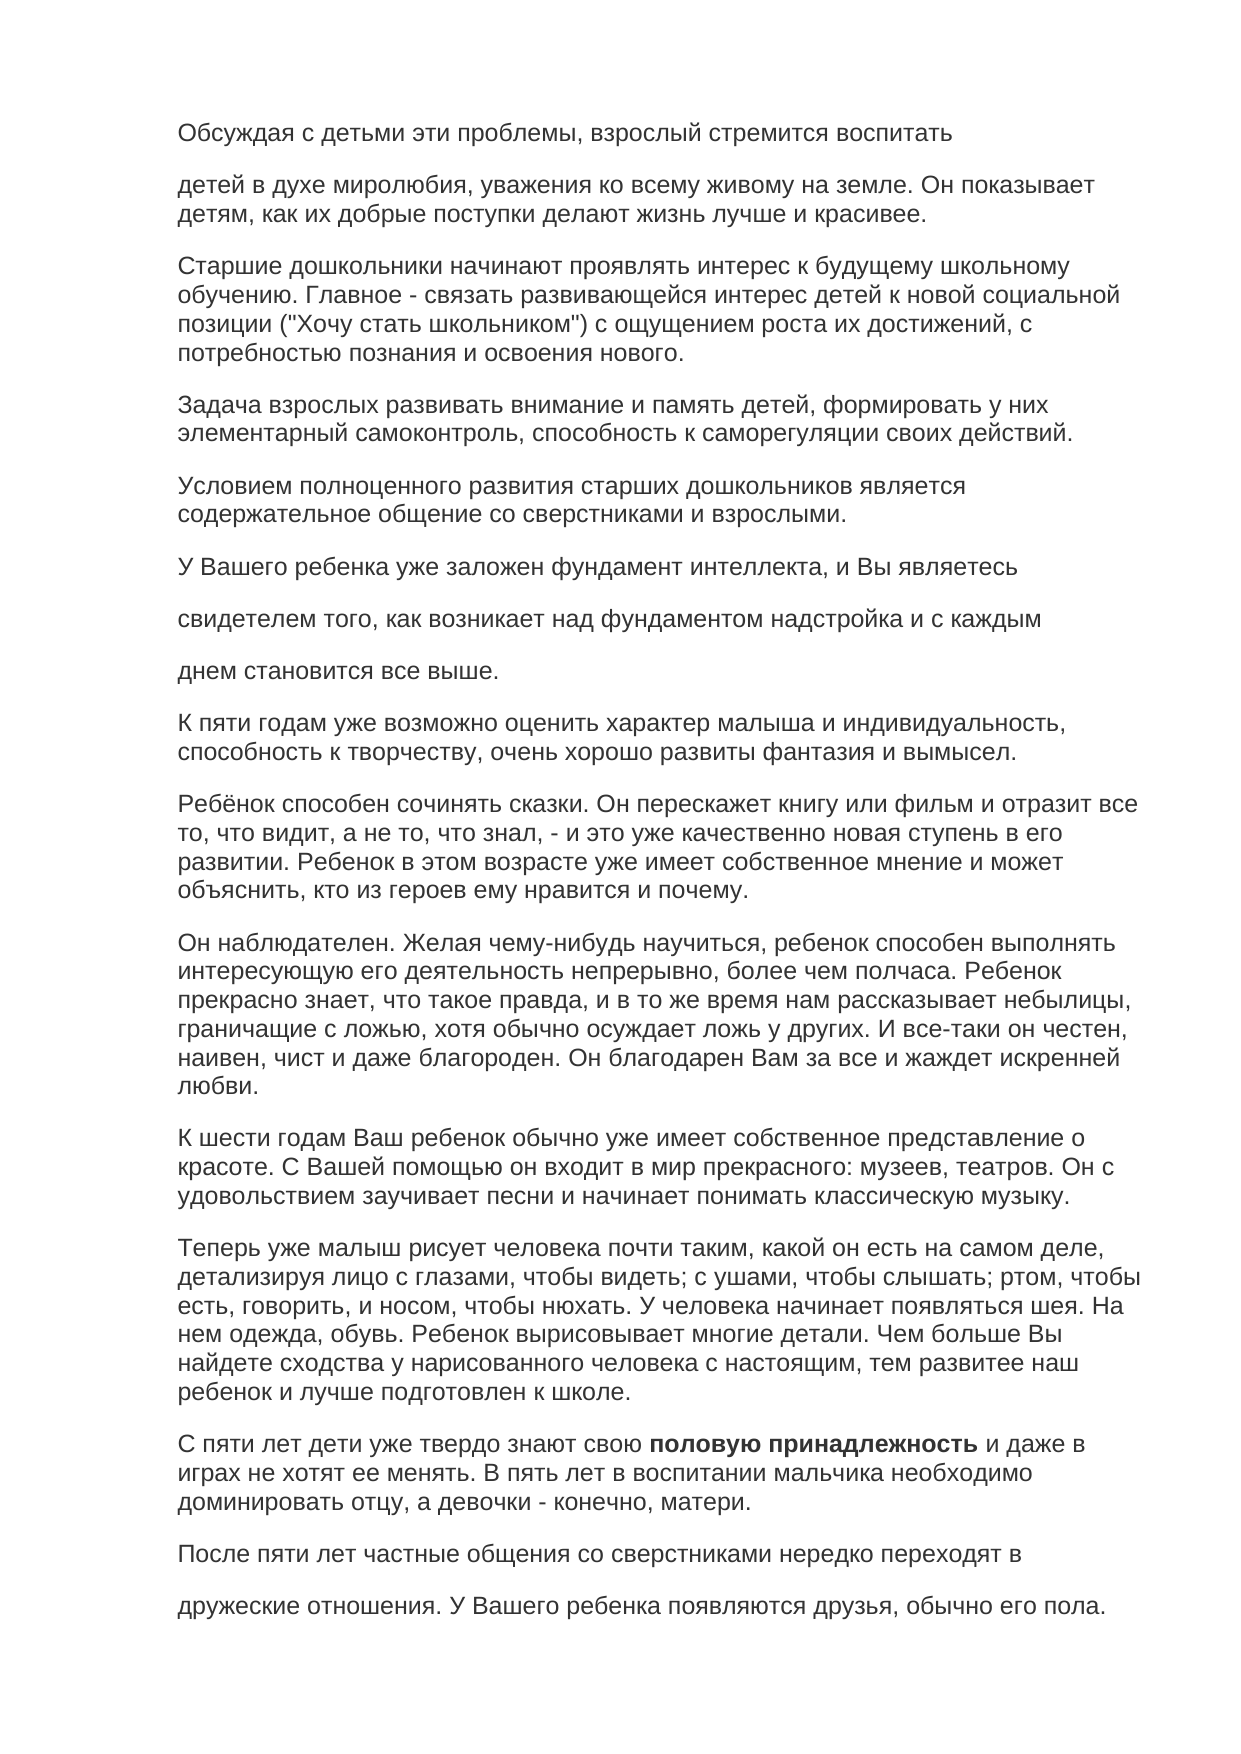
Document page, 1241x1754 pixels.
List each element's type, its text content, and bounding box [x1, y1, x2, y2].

text К пяти годам уже возможно оценить характер малыша и индивидуальность, способность к творчеству, очень хорошо развиты фантазия и вымысел. [177, 708, 1152, 766]
text После пяти лет частные общения со сверстниками нередко переходят в [177, 1539, 1152, 1567]
text Обсуждая с детьми эти проблемы, взрослый стремится воспитать [177, 118, 1152, 147]
text У Вашего ребенка уже заложен фундамент интеллекта, и Вы являетесь [177, 552, 1152, 580]
text свидетелем того, как возникает над фундаментом надстройка и с каждым [177, 604, 1152, 632]
text Старшие дошкольники начинают проявлять интерес к будущему школьному обучению. Главное - связать развивающейся интерес детей к новой социальной позиции ("Хочу стать школьником") с ощущением роста их достижений, с потребностью познания и освоения нового. [177, 251, 1152, 366]
text С пяти лет дети уже твердо знают свою половую принадлежность и даже в играх не хотят ее менять. В пять лет в воспитании мальчика необходимо доминировать отцу, а девочки - конечно, матери. [177, 1429, 1152, 1515]
text Он наблюдателен. Желая чему-нибудь научиться, ребенок способен выполнять интересующую его деятельность непрерывно, более чем полчаса. Ребенок прекрасно знает, что такое правда, и в то же время нам рассказывает небылицы, граничащие с ложью, хотя обычно осуждает ложь у других. И все-таки он честен, наивен, чист и даже благороден. Он благодарен Вам за все и жаждет искренней любви. [177, 927, 1152, 1100]
text Условием полноценного развития старших дошкольников является содержательное общение со сверстниками и взрослыми. [177, 471, 1152, 528]
text К шести годам Ваш ребенок обычно уже имеет собственное представление о красоте. С Вашей помощью он входит в мир прекрасного: музеев, театров. Он с удовольствием заучивает песни и начинает понимать классическую музыку. [177, 1123, 1152, 1210]
text дружеские отношения. У Вашего ребенка появляются друзья, обычно его пола. [177, 1591, 1152, 1620]
text Задача взрослых развивать внимание и память детей, формировать у них элементарный самоконтроль, способность к саморегуляции своих действий. [177, 390, 1152, 447]
text Теперь уже малыш рисует человека почти таким, какой он есть на самом деле, детализируя лицо с глазами, чтобы видеть; с ушами, чтобы слышать; ртом, чтобы есть, говорить, и носом, чтобы нюхать. У человека начинает появляться шея. На нем одежда, обувь. Ребенок вырисовывает многие детали. Чем больше Вы найдете сходства у нарисованного человека с настоящим, тем развитее наш ребенок и лучше подготовлен к школе. [177, 1233, 1152, 1406]
text днем становится все выше. [177, 656, 1152, 685]
text детей в духе миролюбия, уважения ко всему живому на земле. Он показывает детям, как их добрые поступки делают жизнь лучше и красивее. [177, 170, 1152, 228]
text Ребёнок способен сочинять сказки. Он перескажет книгу или фильм и отразит все то, что видит, а не то, что знал, - и это уже качественно новая ступень в его развитии. Ребенок в этом возрасте уже имеет собственное мнение и может объяснить, кто из героев ему нравится и почему. [177, 789, 1152, 904]
